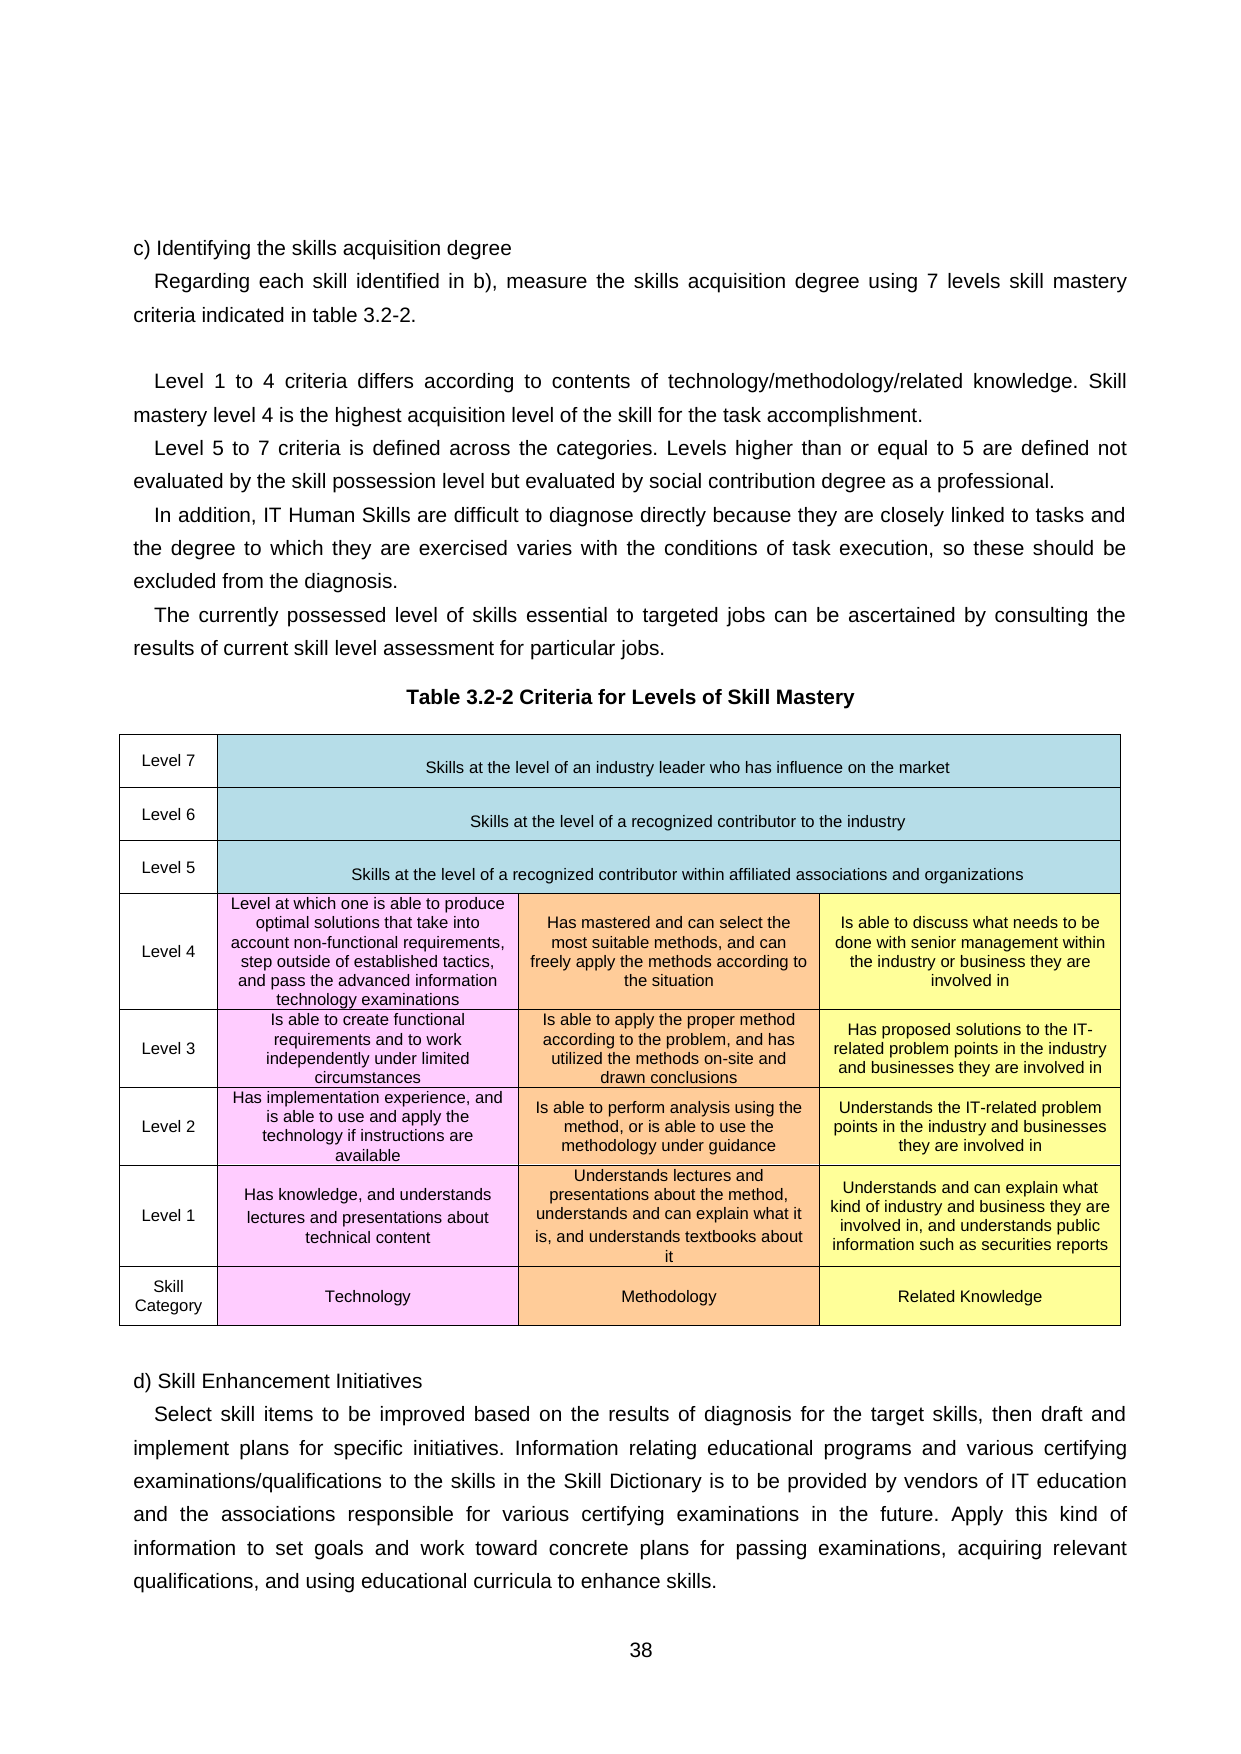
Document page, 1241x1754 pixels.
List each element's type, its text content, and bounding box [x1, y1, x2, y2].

text c) Identifying the skills acquisition degree [133, 226, 1128, 260]
table_cell Technology [218, 1267, 518, 1325]
table_cell Level at which one is able to produce optimal solutions that take into account non-functional requirements, step outside of established tactics, and pass the advanced information technology examinations [218, 894, 518, 1009]
text Level 1 to 4 criteria differs according to contents of technology/methodology/related knowledge. Skill mastery level 4 is the highest acquisition level of the skill for the task accomplishment. [133, 360, 1128, 426]
text Regarding each skill identified in b), measure the skills acquisition degree using 7 levels skill mastery criteria indicated in table 3.2-2. [133, 260, 1128, 326]
table_cell Is able to create functional requirements and to work independently under limited circumstances [218, 1010, 518, 1087]
table_cell Is able to discuss what needs to be done with senior management within the industry or business they are involved in [820, 894, 1120, 1009]
table_header Skills at the level of an industry leader who has influence on the market [218, 735, 1120, 787]
table_cell Related Knowledge [820, 1267, 1120, 1325]
table_cell Is able to perform analysis using the method, or is able to use the methodology under guidance [519, 1088, 819, 1164]
table_cell Understands and can explain what kind of industry and business they are involved in, and understands public information such as securities reports [820, 1166, 1120, 1266]
table_cell Has proposed solutions to the IT-related problem points in the industry and businesses they are involved in [820, 1010, 1120, 1087]
table_cell Skill Category [120, 1267, 217, 1325]
table_header Level 7 [120, 735, 217, 787]
table_cell Has implementation experience, and is able to use and apply the technology if instructions are available [218, 1088, 518, 1164]
table_cell Level 6 [120, 788, 217, 840]
text In addition, IT Human Skills are difficult to diagnose directly because they are closely linked to tasks and the degree to which they are exercised varies with the conditions of task execution, so these should be excluded from the diagnosis. [133, 493, 1128, 593]
table_cell Level 1 [120, 1166, 217, 1266]
table_cell Skills at the level of a recognized contributor to the industry [218, 788, 1120, 840]
table_cell Has knowledge, and understands lectures and presentations about technical content [218, 1166, 518, 1266]
text The currently possessed level of skills essential to targeted jobs can be ascertained by consulting the results of current skill level assessment for particular jobs. [133, 593, 1128, 660]
text Select skill items to be improved based on the results of diagnosis for the target skills, then draft and implement plans for specific initiatives. Information relating educational programs and various certifying examinations/qualifications to the skills in the Skill Dictionary is to be provided by vendors of IT education and the associations responsible for various certifying examinations in the future. Apply this kind of information to set goals and work toward concrete plans for passing examinations, acquiring relevant qualifications, and using educational curricula to enhance skills. [133, 1393, 1128, 1593]
table_cell Level 4 [120, 894, 217, 1009]
table_cell Understands lectures and presentations about the method, understands and can explain what it is, and understands textbooks about it [519, 1166, 819, 1266]
table_cell Level 3 [120, 1010, 217, 1087]
table_cell Is able to apply the proper method according to the problem, and has utilized the methods on-site and drawn conclusions [519, 1010, 819, 1087]
text d) Skill Enhancement Initiatives [133, 1359, 1128, 1393]
table_cell Level 5 [120, 841, 217, 893]
table_cell Level 2 [120, 1088, 217, 1164]
table_cell Methodology [519, 1267, 819, 1325]
text Table 3.2-2 Criteria for Levels of Skill Mastery [133, 685, 1128, 709]
table_cell Skills at the level of a recognized contributor within affiliated associations and organizations [218, 841, 1120, 893]
table_cell Has mastered and can select the most suitable methods, and can freely apply the methods according to the situation [519, 894, 819, 1009]
table_cell Understands the IT-related problem points in the industry and businesses they are involved in [820, 1088, 1120, 1164]
text Level 5 to 7 criteria is defined across the categories. Levels higher than or equal to 5 are defined not evaluated by the skill possession level but evaluated by social contribution degree as a professional. [133, 426, 1128, 493]
